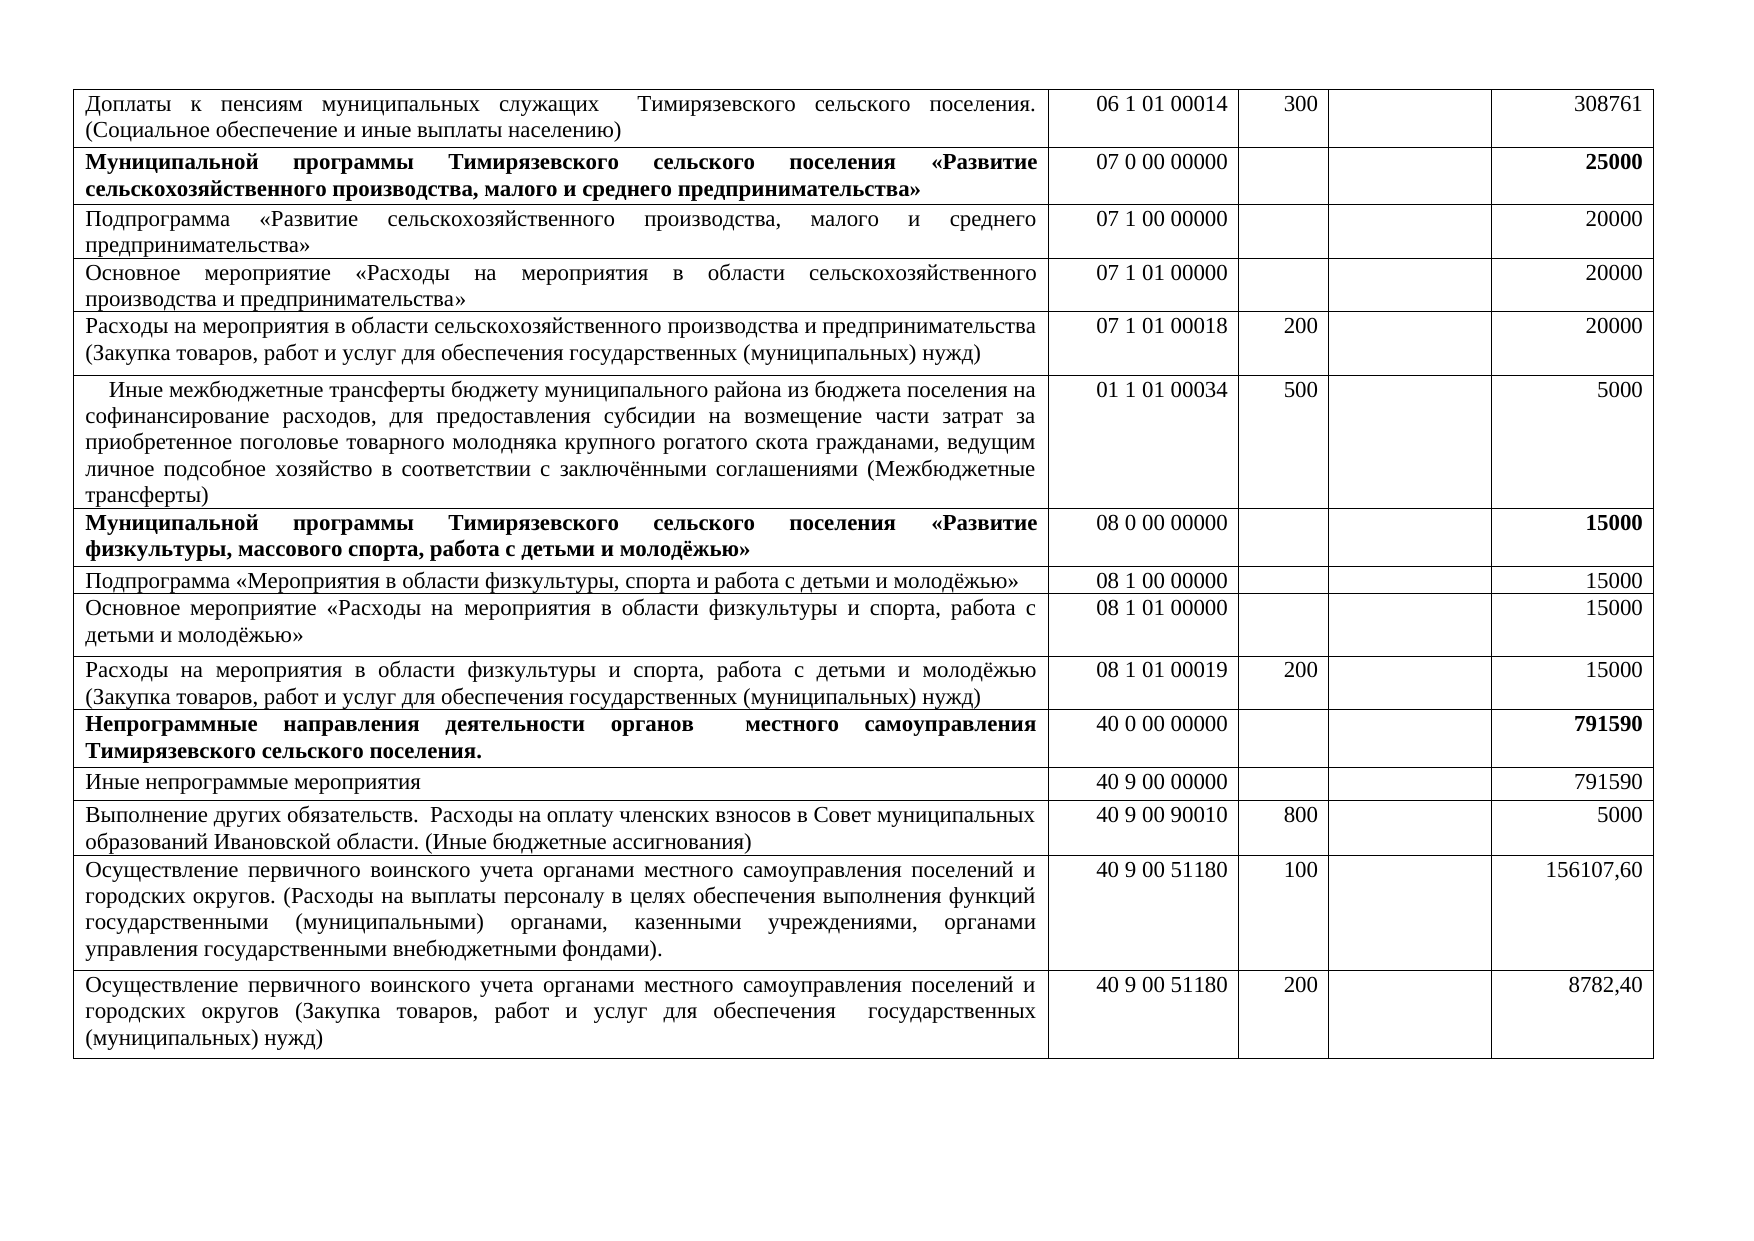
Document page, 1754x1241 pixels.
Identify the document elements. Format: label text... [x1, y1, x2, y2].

table_cell [1239, 205, 1328, 257]
table_cell [1329, 259, 1491, 311]
table_cell Основное мероприятие «Расходы на мероприятия в области сельскохозяйственного производства и предпринимательства» [74, 259, 1048, 311]
table_cell [1329, 594, 1491, 656]
table_cell 06 1 01 00014 [1049, 90, 1238, 147]
table_cell 25000 [1492, 148, 1653, 204]
table_cell 40 0 00 00000 [1049, 710, 1238, 767]
table_cell 40 9 00 51180 [1049, 856, 1238, 970]
table_cell [1329, 801, 1491, 854]
table_cell 5000 [1492, 376, 1653, 507]
table_cell Подпрограмма «Мероприятия в области физкультуры, спорта и работа с детьми и молодёжью» [74, 567, 1048, 593]
table_cell [1239, 768, 1328, 800]
table_cell 40 9 00 90010 [1049, 801, 1238, 854]
table_cell 20000 [1492, 205, 1653, 257]
table_cell 40 9 00 00000 [1049, 768, 1238, 800]
table_cell 200 [1239, 657, 1328, 709]
table_cell 20000 [1492, 259, 1653, 311]
table_cell [1329, 312, 1491, 375]
table_cell Муниципальной программы Тимирязевского сельского поселения «Развитие сельскохозяйственного производства, малого и среднего предпринимательства» [74, 148, 1048, 204]
table_cell 07 1 00 00000 [1049, 205, 1238, 257]
table_cell 8782,40 [1492, 971, 1653, 1058]
table_cell [1329, 509, 1491, 566]
table_cell 791590 [1492, 710, 1653, 767]
table_cell 156107,60 [1492, 856, 1653, 970]
table_cell [1239, 567, 1328, 593]
table_cell 5000 [1492, 801, 1653, 854]
table_cell 300 [1239, 90, 1328, 147]
table_cell [1329, 971, 1491, 1058]
table_cell [1329, 90, 1491, 147]
table_cell [1329, 768, 1491, 800]
table_cell Осуществление первичного воинского учета органами местного самоуправления поселений и городских округов. (Расходы на выплаты персоналу в целях обеспечения выполнения функций государственными (муниципальными) органами, казенными учреждениями, органами управления государственными внебюджетными фондами). [74, 856, 1048, 970]
table_cell 800 [1239, 801, 1328, 854]
table_cell 07 0 00 00000 [1049, 148, 1238, 204]
table_cell [1239, 259, 1328, 311]
table_cell [1329, 376, 1491, 507]
table_cell Выполнение других обязательств. Расходы на оплату членских взносов в Совет муниципальных образований Ивановской области. (Иные бюджетные ассигнования) [74, 801, 1048, 854]
table_cell Доплаты к пенсиям муниципальных служащих Тимирязевского сельского поселения. (Социальное обеспечение и иные выплаты населению) [74, 90, 1048, 147]
table_cell 15000 [1492, 657, 1653, 709]
table_cell [1329, 148, 1491, 204]
table_cell 100 [1239, 856, 1328, 970]
table_cell 01 1 01 00034 [1049, 376, 1238, 507]
table_cell [1329, 856, 1491, 970]
table_cell 200 [1239, 312, 1328, 375]
table_cell Иные непрограммые мероприятия [74, 768, 1048, 800]
table_cell 08 0 00 00000 [1049, 509, 1238, 566]
table_cell 40 9 00 51180 [1049, 971, 1238, 1058]
table_cell 08 1 01 00000 [1049, 594, 1238, 656]
table_cell 15000 [1492, 594, 1653, 656]
table_cell [1239, 710, 1328, 767]
table_cell Непрограммные направления деятельности органов местного самоуправления Тимирязевского сельского поселения. [74, 710, 1048, 767]
table_cell [1239, 594, 1328, 656]
table_cell 500 [1239, 376, 1328, 507]
table_cell Осуществление первичного воинского учета органами местного самоуправления поселений и городских округов (Закупка товаров, работ и услуг для обеспечения государственных (муниципальных) нужд) [74, 971, 1048, 1058]
table_cell 15000 [1492, 509, 1653, 566]
table_cell 08 1 00 00000 [1049, 567, 1238, 593]
table_cell Подпрограмма «Развитие сельскохозяйственного производства, малого и среднего предпринимательства» [74, 205, 1048, 257]
table_cell 200 [1239, 971, 1328, 1058]
table_cell [1329, 567, 1491, 593]
table_cell Расходы на мероприятия в области сельскохозяйственного производства и предпринимательства (Закупка товаров, работ и услуг для обеспечения государственных (муниципальных) нужд) [74, 312, 1048, 375]
table_cell Иные межбюджетные трансферты бюджету муниципального района из бюджета поселения на софинансирование расходов, для предоставления субсидии на возмещение части затрат за приобретенное поголовье товарного молодняка крупного рогатого скота гражданами, ведущим личное подсобное хозяйство в соответствии с заключёнными соглашениями (Межбюджетные трансферты) [74, 376, 1048, 507]
table_cell [1329, 657, 1491, 709]
table_cell 07 1 01 00018 [1049, 312, 1238, 375]
table_cell 791590 [1492, 768, 1653, 800]
table_cell 308761 [1492, 90, 1653, 147]
table_cell 07 1 01 00000 [1049, 259, 1238, 311]
table_cell [1239, 509, 1328, 566]
table_cell [1329, 710, 1491, 767]
table_cell Расходы на мероприятия в области физкультуры и спорта, работа с детьми и молодёжью (Закупка товаров, работ и услуг для обеспечения государственных (муниципальных) нужд) [74, 657, 1048, 709]
table_cell 15000 [1492, 567, 1653, 593]
table_cell [1329, 205, 1491, 257]
table_cell 08 1 01 00019 [1049, 657, 1238, 709]
table_cell [1239, 148, 1328, 204]
table_cell 20000 [1492, 312, 1653, 375]
table_cell Муниципальной программы Тимирязевского сельского поселения «Развитие физкультуры, массового спорта, работа с детьми и молодёжью» [74, 509, 1048, 566]
table_cell Основное мероприятие «Расходы на мероприятия в области физкультуры и спорта, работа с детьми и молодёжью» [74, 594, 1048, 656]
